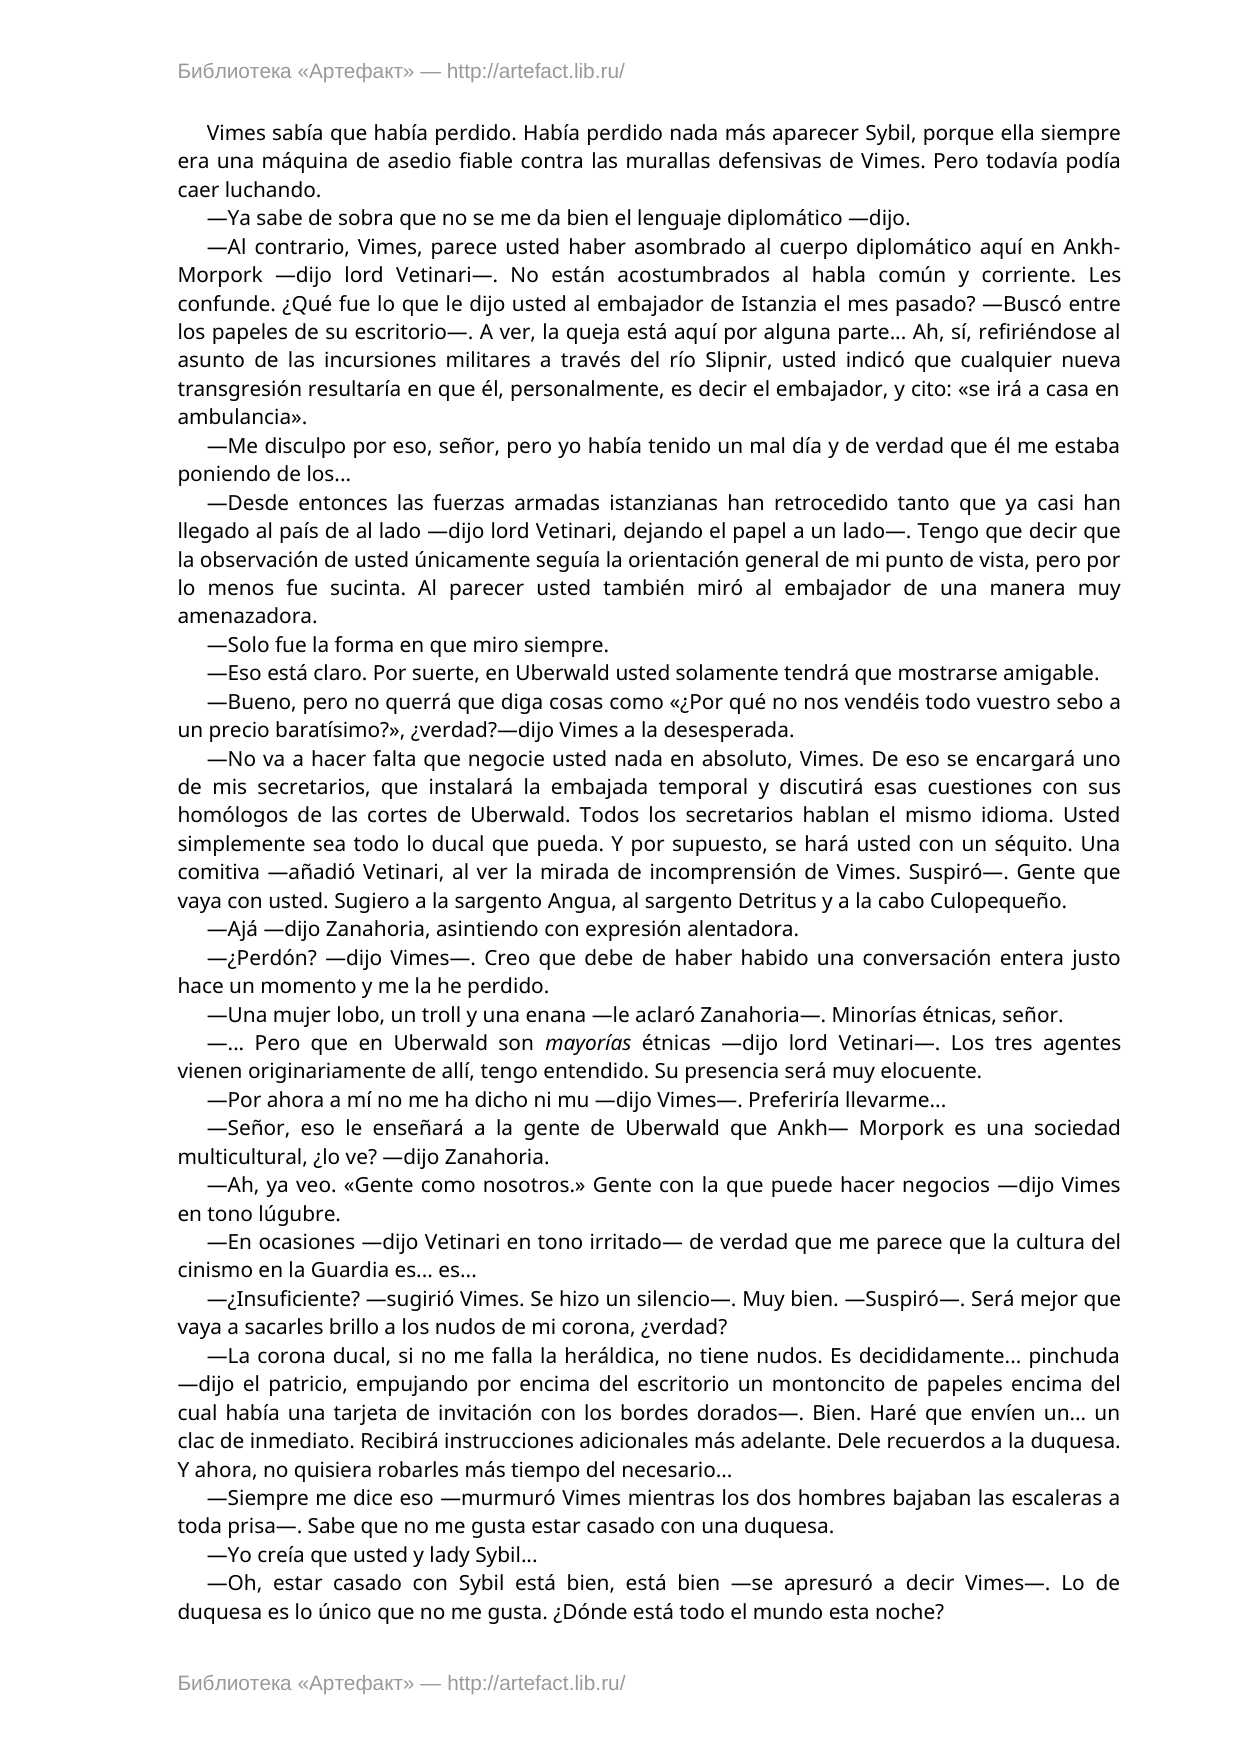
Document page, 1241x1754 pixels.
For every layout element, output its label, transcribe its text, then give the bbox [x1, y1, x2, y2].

text —Ya sabe de sobra que no se me da bien el lenguaje diplomático —dijo. [177, 203, 1122, 232]
text —En ocasiones —dijo Vetinari en tono irritado— de verdad que me parece que la cultura del cinismo en la Guardia es... es... [177, 1227, 1122, 1284]
text —... Pero que en Uberwald son mayorías étnicas —dijo lord Vetinari—. Los tres agentes vienen originariamente de allí, tengo entendido. Su presencia será muy elocuente. [177, 1028, 1122, 1085]
text —¿Insuficiente? —sugirió Vimes. Se hizo un silencio—. Muy bien. —Suspiró—. Será mejor que vaya a sacarles brillo a los nudos de mi corona, ¿verdad? [177, 1284, 1122, 1341]
text —Por ahora a mí no me ha dicho ni mu —dijo Vimes—. Preferiría llevarme... [177, 1085, 1122, 1113]
text —Bueno, pero no querrá que diga cosas como «¿Por qué no nos vendéis todo vuestro sebo a un precio baratísimo?», ¿verdad?—dijo Vimes a la desesperada. [177, 687, 1122, 744]
text —Señor, eso le enseñará a la gente de Uberwald que Ankh— Morpork es una sociedad multicultural, ¿lo ve? —dijo Zanahoria. [177, 1113, 1122, 1170]
text —Ajá —dijo Zanahoria, asintiendo con expresión alentadora. [177, 914, 1122, 943]
text Vimes sabía que había perdido. Había perdido nada más aparecer Sybil, porque ella siempre era una máquina de asedio fiable contra las murallas defensivas de Vimes. Pero todavía podía caer luchando. [177, 118, 1122, 203]
text —La corona ducal, si no me falla la heráldica, no tiene nudos. Es decididamente... pinchuda —dijo el patricio, empujando por encima del escritorio un montoncito de papeles encima del cual había una tarjeta de invitación con los bordes dorados—. Bien. Haré que envíen un... un clac de inmediato. Recibirá instrucciones adicionales más adelante. Dele recuerdos a la duquesa. Y ahora, no quisiera robarles más tiempo del necesario... [177, 1341, 1122, 1483]
text —Oh, estar casado con Sybil está bien, está bien —se apresuró a decir Vimes—. Lo de duquesa es lo único que no me gusta. ¿Dónde está todo el mundo esta noche? [177, 1568, 1122, 1625]
text —No va a hacer falta que negocie usted nada en absoluto, Vimes. De eso se encargará uno de mis secretarios, que instalará la embajada temporal y discutirá esas cuestiones con sus homólogos de las cortes de Uberwald. Todos los secretarios hablan el mismo idioma. Usted simplemente sea todo lo ducal que pueda. Y por supuesto, se hará usted con un séquito. Una comitiva —añadió Vetinari, al ver la mirada de incomprensión de Vimes. Suspiró—. Gente que vaya con usted. Sugiero a la sargento Angua, al sargento Detritus y a la cabo Culopequeño. [177, 744, 1122, 914]
text —¿Perdón? —dijo Vimes—. Creo que debe de haber habido una conversación entera justo hace un momento y me la he perdido. [177, 943, 1122, 1000]
text —Ah, ya veo. «Gente como nosotros.» Gente con la que puede hacer negocios —dijo Vimes en tono lúgubre. [177, 1170, 1122, 1227]
text —Solo fue la forma en que miro siempre. [177, 630, 1122, 658]
text —Yo creía que usted y lady Sybil... [177, 1540, 1122, 1568]
text —Al contrario, Vimes, parece usted haber asombrado al cuerpo diplomático aquí en Ankh-Morpork —dijo lord Vetinari—. No están acostumbrados al habla común y corriente. Les confunde. ¿Qué fue lo que le dijo usted al embajador de Istanzia el mes pasado? —Buscó entre los papeles de su escritorio—. A ver, la queja está aquí por alguna parte... Ah, sí, refiriéndose al asunto de las incursiones militares a través del río Slipnir, usted indicó que cualquier nueva transgresión resultaría en que él, personalmente, es decir el embajador, y cito: «se irá a casa en ambulancia». [177, 232, 1122, 431]
text —Desde entonces las fuerzas armadas istanzianas han retrocedido tanto que ya casi han llegado al país de al lado —dijo lord Vetinari, dejando el papel a un lado—. Tengo que decir que la observación de usted únicamente seguía la orientación general de mi punto de vista, pero por lo menos fue sucinta. Al parecer usted también miró al embajador de una manera muy amenazadora. [177, 488, 1122, 630]
text —Eso está claro. Por suerte, en Uberwald usted solamente tendrá que mostrarse amigable. [177, 658, 1122, 687]
text —Una mujer lobo, un troll y una enana —le aclaró Zanahoria—. Minorías étnicas, señor. [177, 1000, 1122, 1028]
text —Me disculpo por eso, señor, pero yo había tenido un mal día y de verdad que él me estaba poniendo de los... [177, 431, 1122, 488]
text —Siempre me dice eso —murmuró Vimes mientras los dos hombres bajaban las escaleras a toda prisa—. Sabe que no me gusta estar casado con una duquesa. [177, 1483, 1122, 1540]
